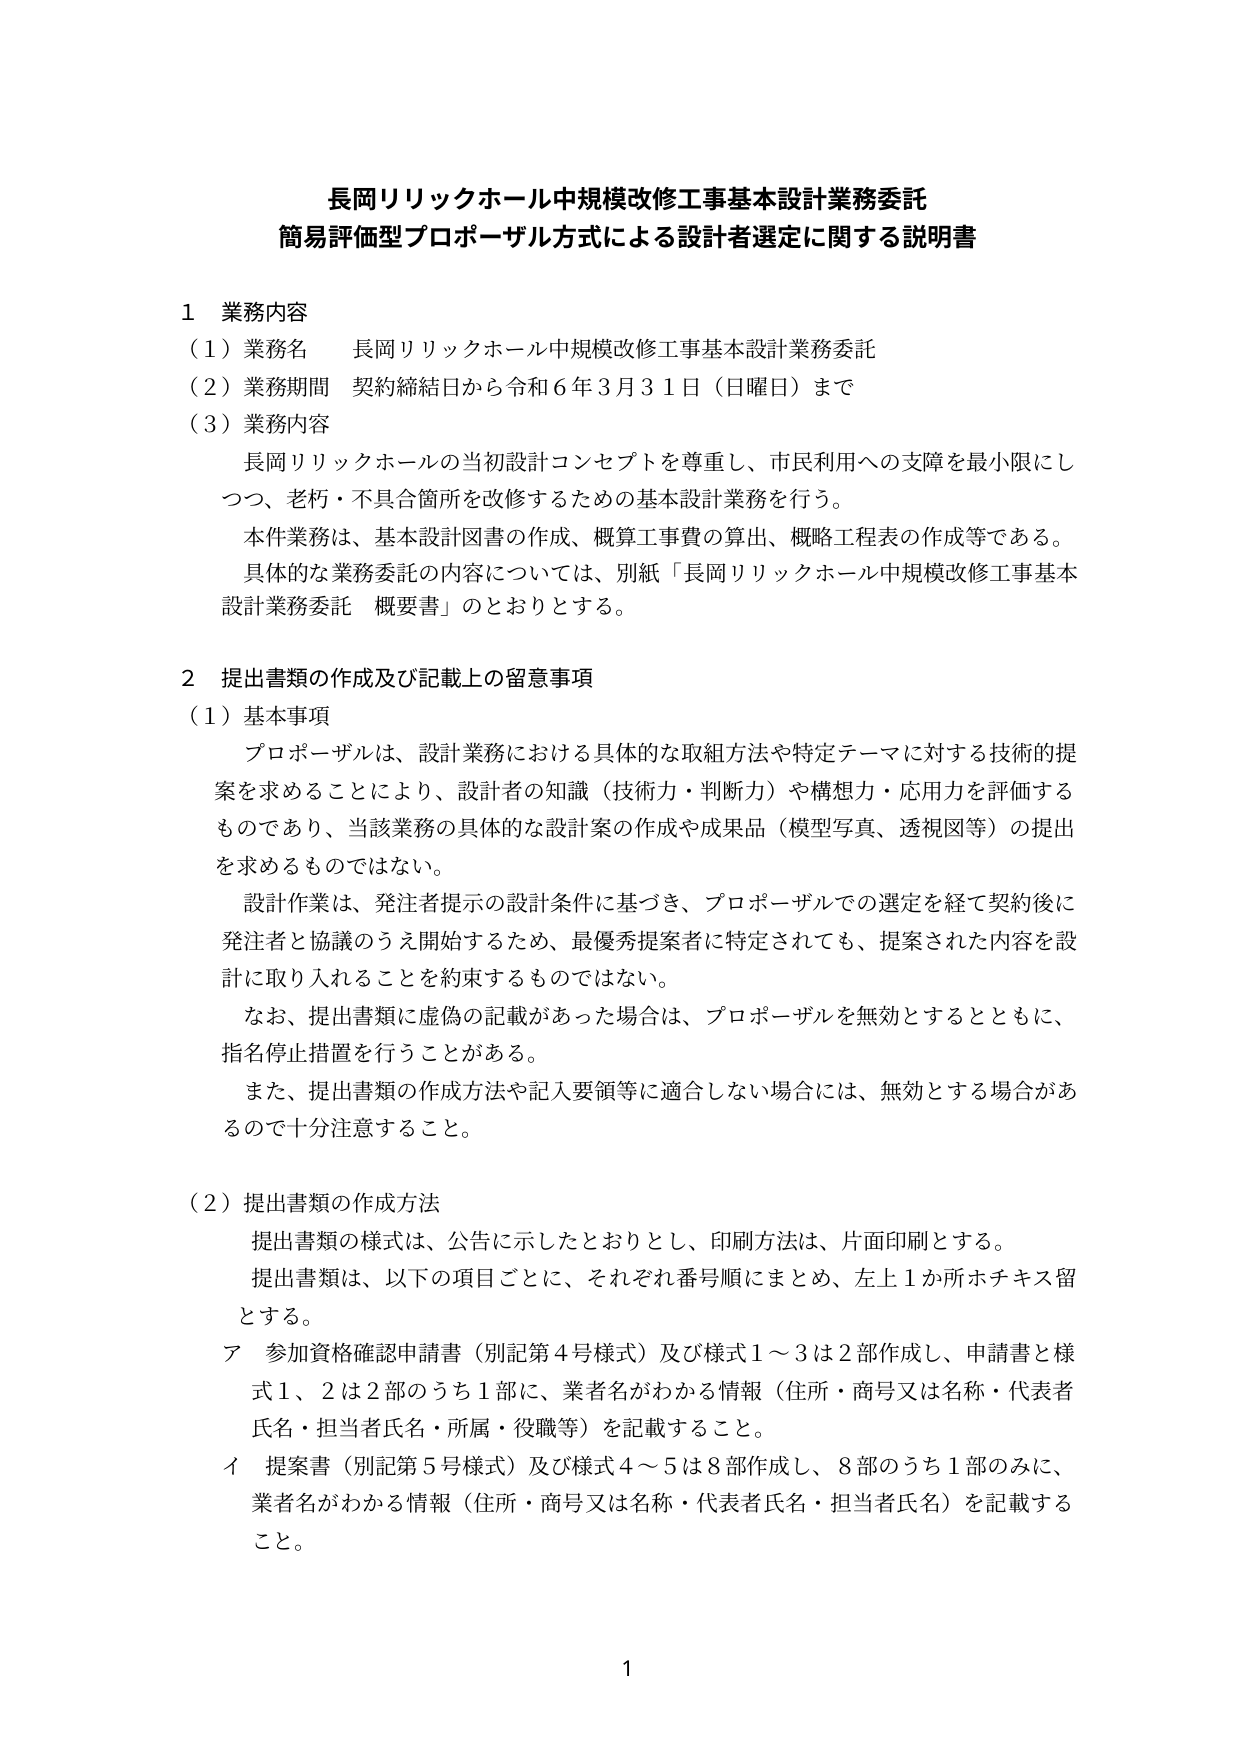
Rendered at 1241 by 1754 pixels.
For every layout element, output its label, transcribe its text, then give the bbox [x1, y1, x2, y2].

text 本件業務は、基本設計図書の作成、概算工事費の算出、概略工程表の作成等である。 [221, 517, 1078, 554]
text プロポーザルは、設計業務における具体的な取組方法や特定テーマに対する技術的提案を求めることにより、設計者の知識（技術力・判断力）や構想力・応用力を評価するものであり、当該業務の具体的な設計案の作成や成果品（模型写真、透視図等）の提出を求めるものではない。 [199, 733, 1078, 883]
text なお、提出書類に虚偽の記載があった場合は、プロポーザルを無効とするとともに、指名停止措置を行うことがある。 [221, 996, 1078, 1071]
text （２）提出書類の作成方法 [177, 1183, 1078, 1221]
text イ 提案書（別記第５号様式）及び様式４～５は８部作成し、８部のうち１部のみに、業者名がわかる情報（住所・商号又は名称・代表者氏名・担当者氏名）を記載すること。 [222, 1446, 1078, 1558]
text 具体的な業務委託の内容については、別紙「長岡リリックホール中規模改修工事基本設計業務委託 概要書」のとおりとする。 [221, 554, 1078, 621]
text （３）業務内容 [177, 404, 1078, 442]
text また、提出書類の作成方法や記入要領等に適合しない場合には、無効とする場合があるので十分注意すること。 [221, 1071, 1078, 1146]
text 提出書類の様式は、公告に示したとおりとし、印刷方法は、片面印刷とする。 [214, 1221, 1078, 1258]
text （２）業務期間 契約締結日から令和６年３月３１日（日曜日）まで [177, 367, 1078, 404]
text 長岡リリックホール中規模改修工事基本設計業務委託 [177, 179, 1078, 217]
text 長岡リリックホールの当初設計コンセプトを尊重し、市民利用への支障を最小限にしつつ、老朽・不具合箇所を改修するための基本設計業務を行う。 [221, 442, 1078, 517]
text 提出書類は、以下の項目ごとに、それぞれ番号順にまとめ、左上１か所ホチキス留とする。 [236, 1258, 1078, 1333]
text ２ 提出書類の作成及び記載上の留意事項 [177, 658, 1078, 696]
text 設計作業は、発注者提示の設計条件に基づき、プロポーザルでの選定を経て契約後に発注者と協議のうえ開始するため、最優秀提案者に特定されても、提案された内容を設計に取り入れることを約束するものではない。 [221, 883, 1078, 996]
text １ 業務内容 [177, 292, 1078, 329]
text （１）業務名 長岡リリックホール中規模改修工事基本設計業務委託 [177, 329, 1078, 367]
text 簡易評価型プロポーザル方式による設計者選定に関する説明書 [177, 217, 1078, 254]
text （１）基本事項 [177, 696, 1078, 733]
text ア 参加資格確認申請書（別記第４号様式）及び様式１～３は２部作成し、申請書と様式１、２は２部のうち１部に、業者名がわかる情報（住所・商号又は名称・代表者氏名・担当者氏名・所属・役職等）を記載すること。 [222, 1333, 1078, 1446]
